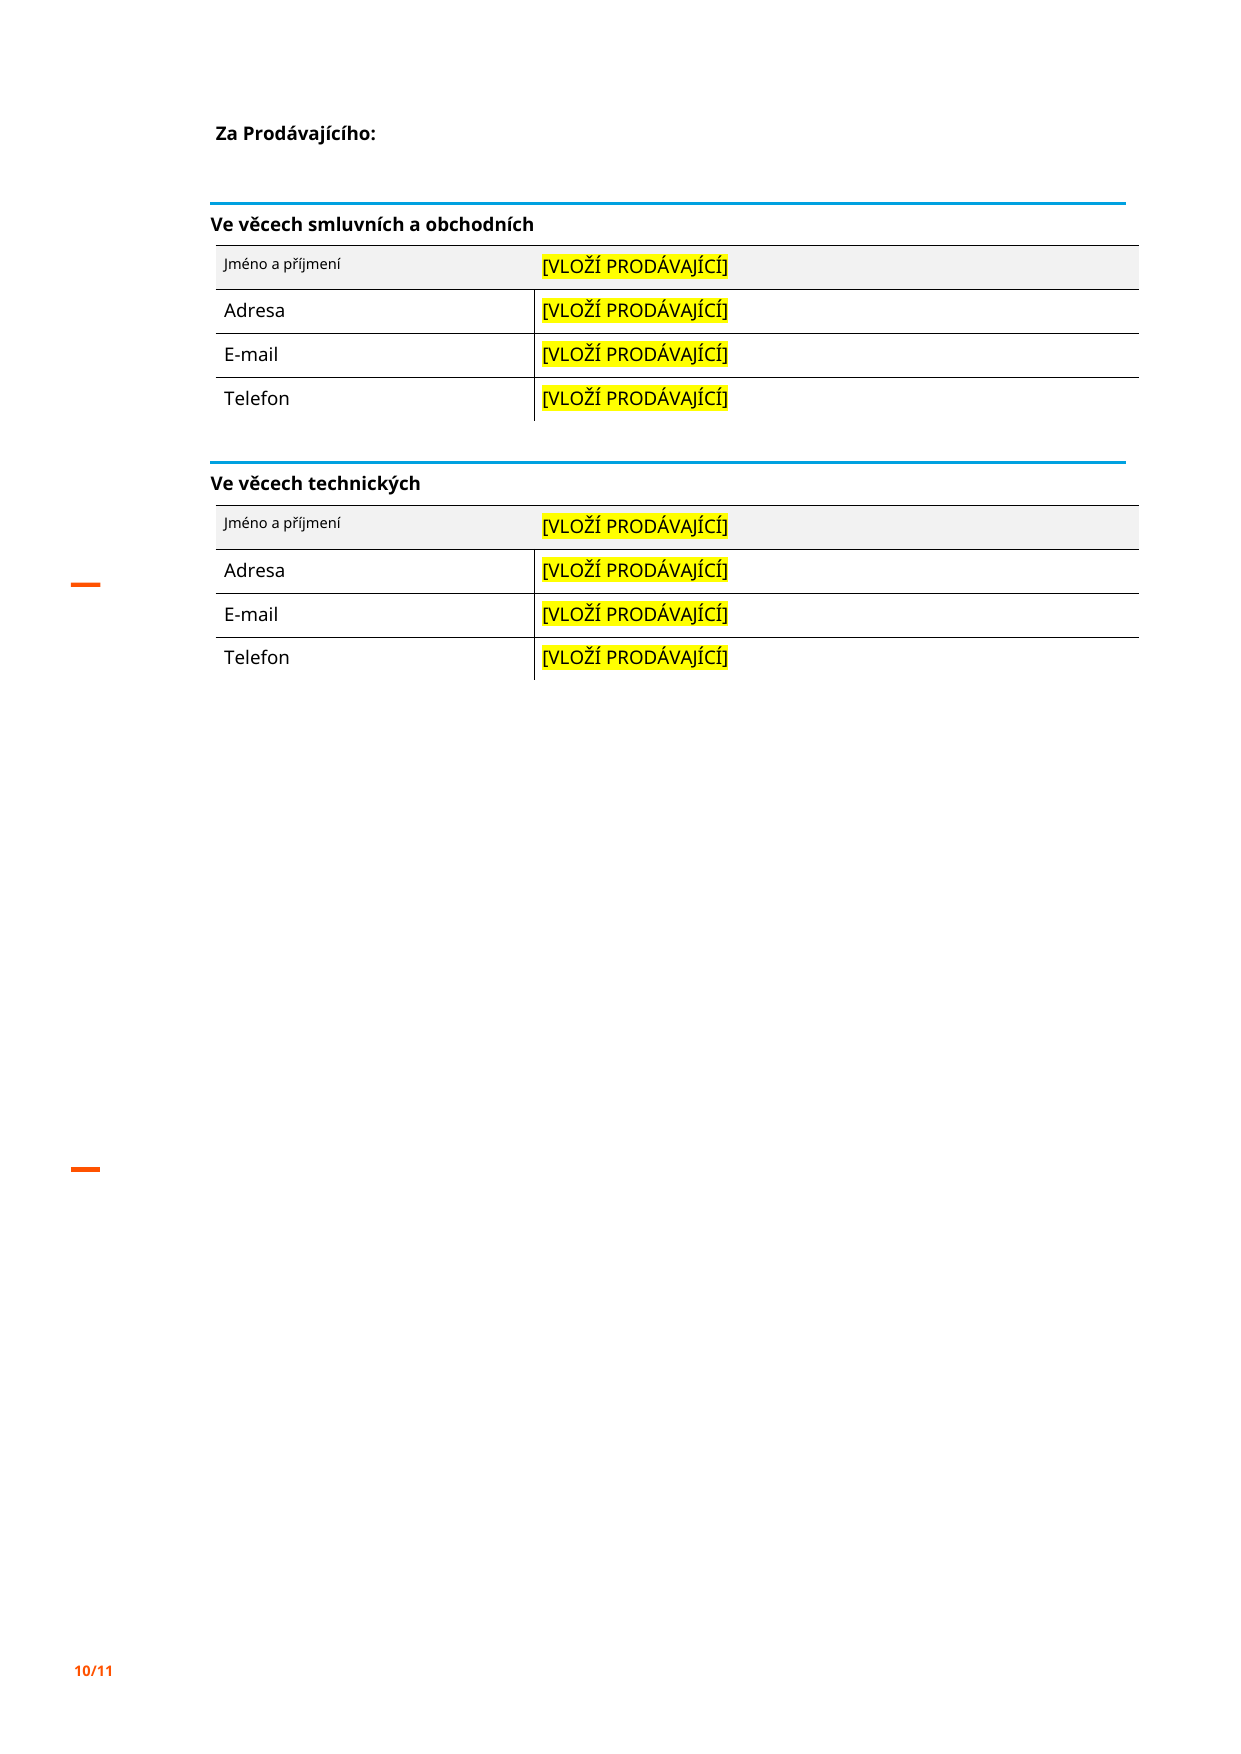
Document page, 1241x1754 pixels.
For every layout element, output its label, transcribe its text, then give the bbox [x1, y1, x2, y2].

table_cell [VLOŽÍ PRODÁVAJÍCÍ] [535, 290, 1139, 333]
table_header Jméno a příjmení [216, 246, 534, 289]
table_cell Adresa [216, 550, 534, 593]
text Ve věcech smluvních a obchodních [210, 205, 1126, 237]
table_header [VLOŽÍ PRODÁVAJÍCÍ] [534, 246, 1139, 289]
table_cell Adresa [216, 290, 534, 333]
table_cell [VLOŽÍ PRODÁVAJÍCÍ] [535, 334, 1139, 377]
text Ve věcech technických [210, 464, 1126, 496]
text Za Prodávajícího: [216, 121, 1122, 146]
table_cell E-mail [216, 594, 534, 636]
table_header Jméno a příjmení [216, 506, 534, 549]
table_cell [VLOŽÍ PRODÁVAJÍCÍ] [535, 550, 1139, 593]
table_cell [VLOŽÍ PRODÁVAJÍCÍ] [535, 638, 1139, 680]
table_cell Telefon [216, 378, 534, 421]
table_cell [VLOŽÍ PRODÁVAJÍCÍ] [535, 378, 1139, 421]
table_cell [VLOŽÍ PRODÁVAJÍCÍ] [535, 594, 1139, 636]
table_cell E-mail [216, 334, 534, 377]
table_header [VLOŽÍ PRODÁVAJÍCÍ] [534, 506, 1139, 549]
table_cell Telefon [216, 638, 534, 680]
